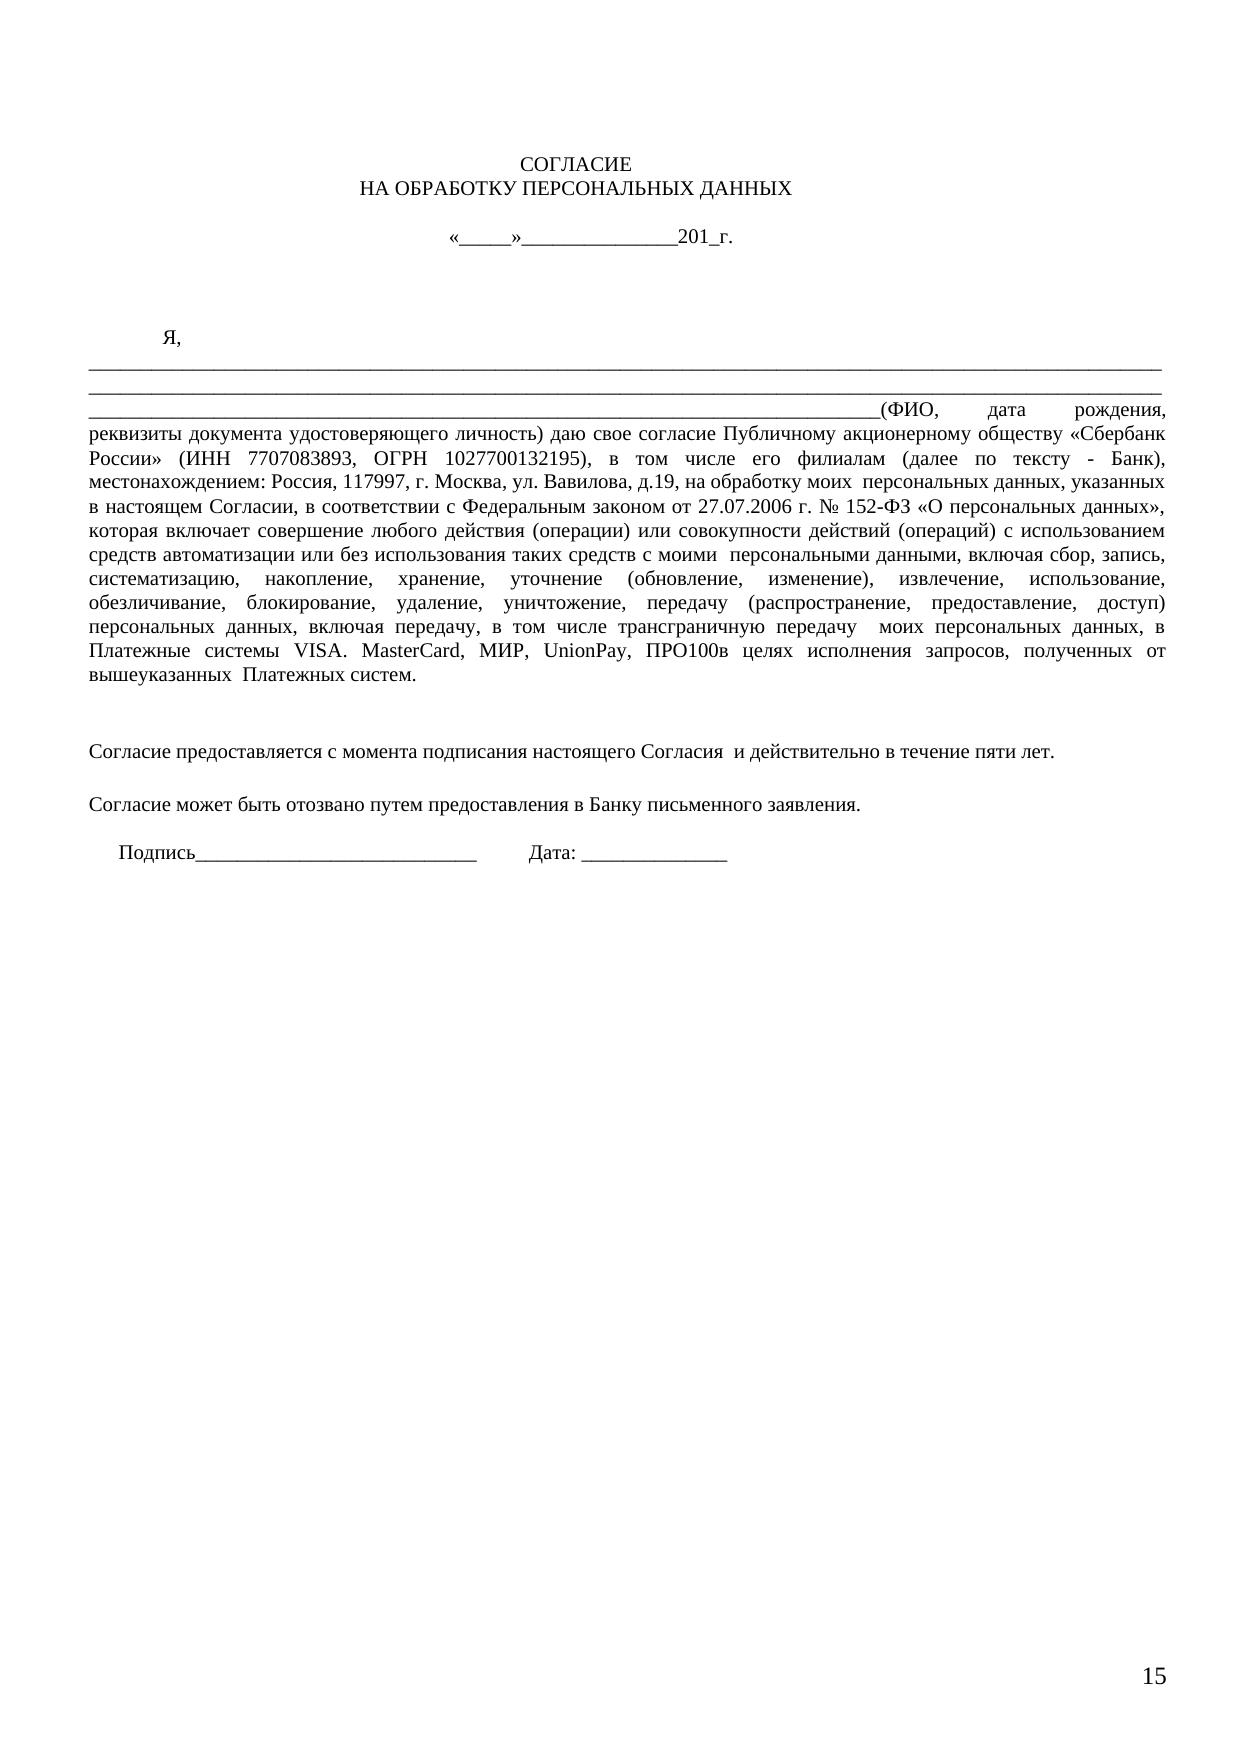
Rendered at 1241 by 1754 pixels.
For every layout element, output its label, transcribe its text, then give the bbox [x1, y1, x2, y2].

text Согласие может быть отозвано путем предоставления в Банку письменного заявления. [89, 792, 1167, 816]
text «_____»_______________201_г. [0, 224, 1167, 248]
text Я, __________________________________________________________________________________________________________________________________________________________________________________________________________________________________________________________________________________________(ФИО, дата рождения, реквизиты документа удостоверяющего личность) даю свое согласие Публичному акционерному обществу «Сбербанк России» (ИНН 7707083893, ОГРН 1027700132195), в том числе его филиалам (далее по тексту - Банк), местонахождением: Россия, 117997, г. Москва, ул. Вавилова, д.19, на обработку моих персональных данных, указанных в настоящем Согласии, в соответствии с Федеральным законом от 27.07.2006 г. № 152-ФЗ «О персональных данных», которая включает совершение любого действия (операции) или совокупности действий (операций) с использованием средств автоматизации или без использования таких средств с моими персональными данными, включая сбор, запись, систематизацию, накопление, хранение, уточнение (обновление, изменение), извлечение, использование, обезличивание, блокирование, удаление, уничтожение, передачу (распространение, предоставление, доступ) персональных данных, включая передачу, в том числе трансграничную передачу моих персональных данных, в Платежные системы VISA. MasterСard, МИР, UnionPay, ПРО100в целях исполнения запросов, полученных от вышеуказанных Платежных систем. [89, 325, 1167, 686]
text НА ОБРАБОТКУ ПЕРСОНАЛЬНЫХ ДАННЫХ [0, 176, 1167, 200]
text Согласие предоставляется с момента подписания настоящего Согласия и действительно в течение пяти лет. [89, 739, 1167, 763]
text Подпись___________________________ Дата: ______________ [118, 840, 1167, 864]
text СОГЛАСИЕ [0, 152, 1167, 176]
